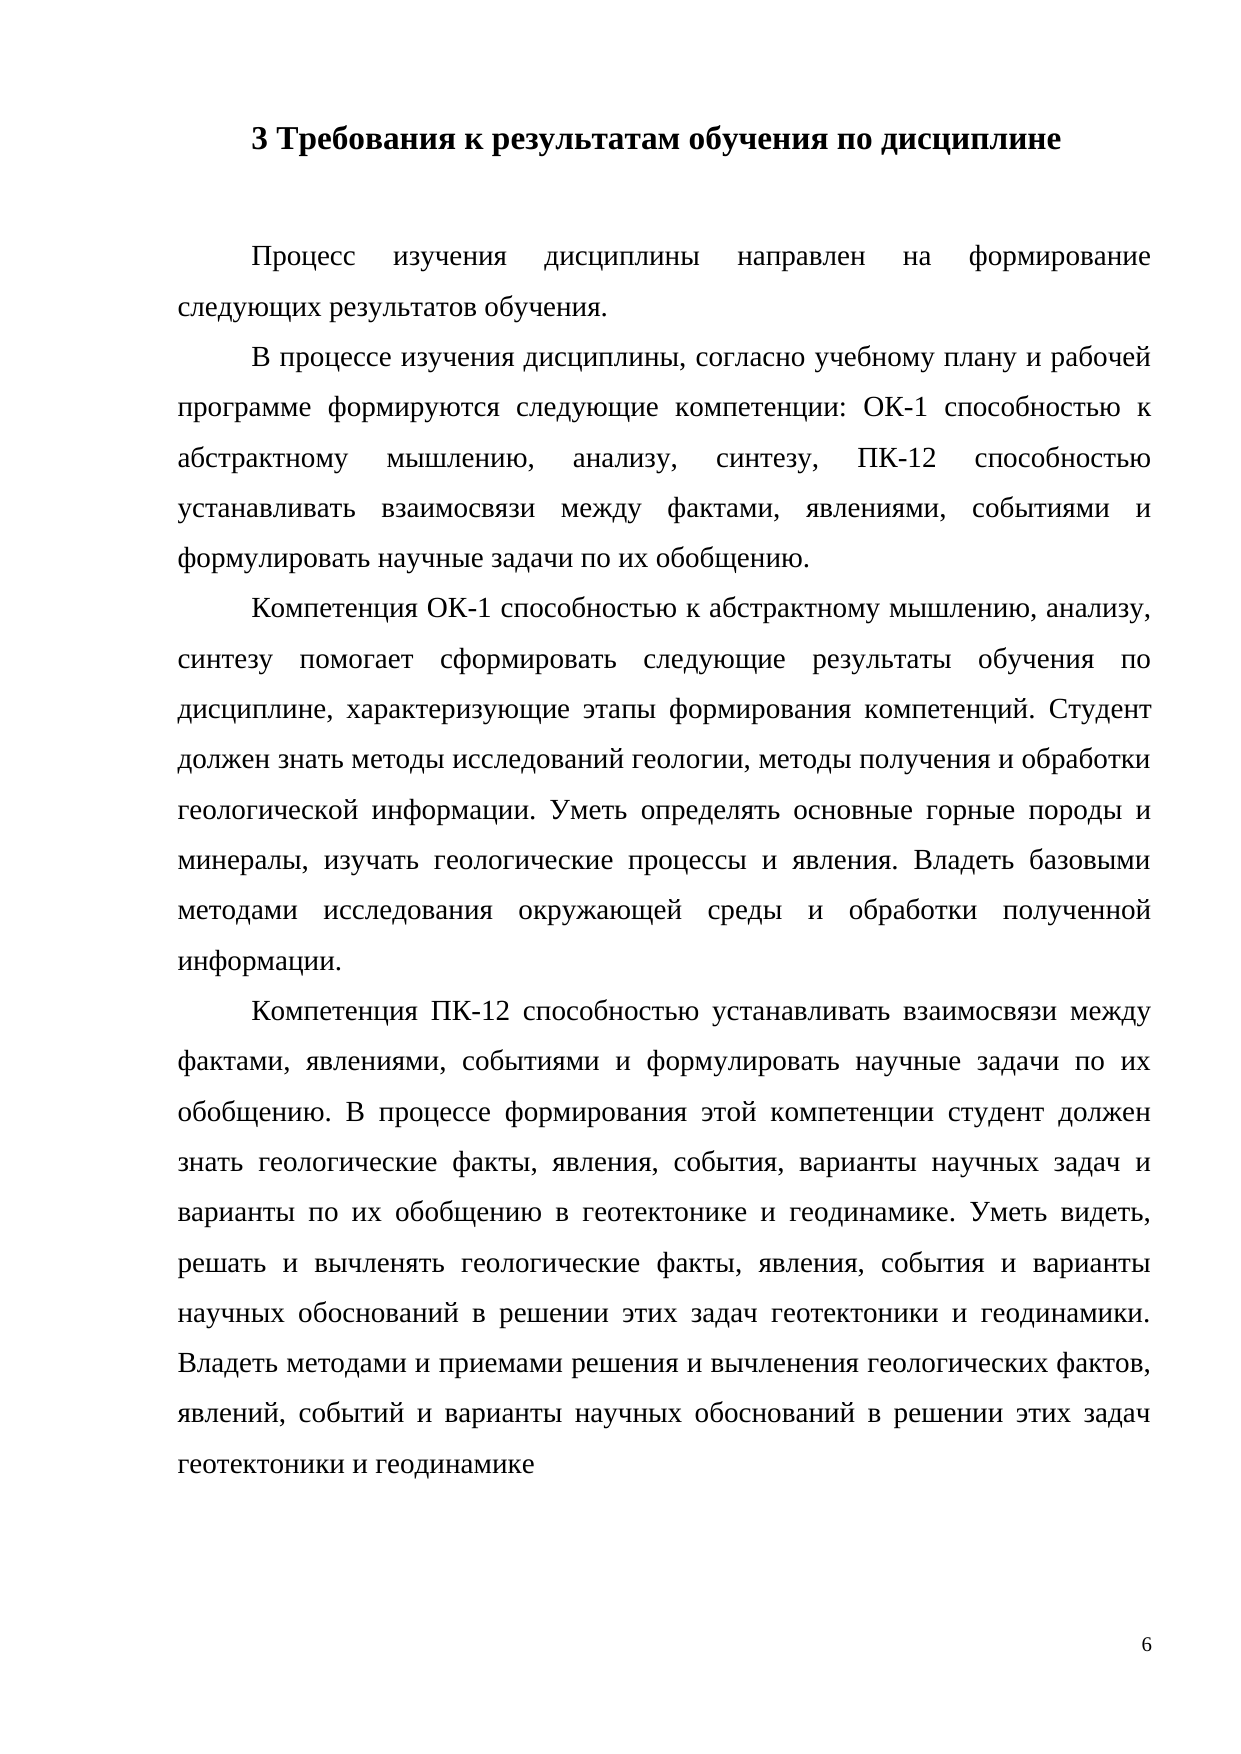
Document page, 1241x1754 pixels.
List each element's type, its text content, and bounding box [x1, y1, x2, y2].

text Компетенция ПК-12 способностью устанавливать взаимосвязи между фактами, явлениями, событиями и формулировать научные задачи по их обобщению. В процессе формирования этой компетенции студент должен знать геологические факты, явления, события, варианты научных задач и варианты по их обобщению в геотектонике и геодинамике. Уметь видеть, решать и вычленять геологические факты, явления, события и варианты научных обоснований в решении этих задач геотектоники и геодинамики. Владеть методами и приемами решения и вычленения геологических фактов, явлений, событий и варианты научных обоснований в решении этих задач геотектоники и геодинамике [177, 993, 1152, 1479]
text 3 Требования к результатам обучения по дисциплине [177, 118, 1152, 156]
text Компетенция ОК-1 способностью к абстрактному мышлению, анализу, синтезу помогает сформировать следующие результаты обучения по дисциплине, характеризующие этапы формирования компетенций. Студент должен знать методы исследований геологии, методы получения и обработки геологической информации. Уметь определять основные горные породы и минералы, изучать геологические процессы и явления. Владеть базовыми методами исследования окружающей среды и обработки полученной информации. [177, 591, 1152, 976]
text Процесс изучения дисциплины направлен на формирование следующих результатов обучения. [177, 238, 1152, 322]
text В процессе изучения дисциплины, согласно учебному плану и рабочей программе формируются следующие компетенции: ОК-1 способностью к абстрактному мышлению, анализу, синтезу, ПК-12 способностью устанавливать взаимосвязи между фактами, явлениями, событиями и формулировать научные задачи по их обобщению. [177, 339, 1152, 574]
